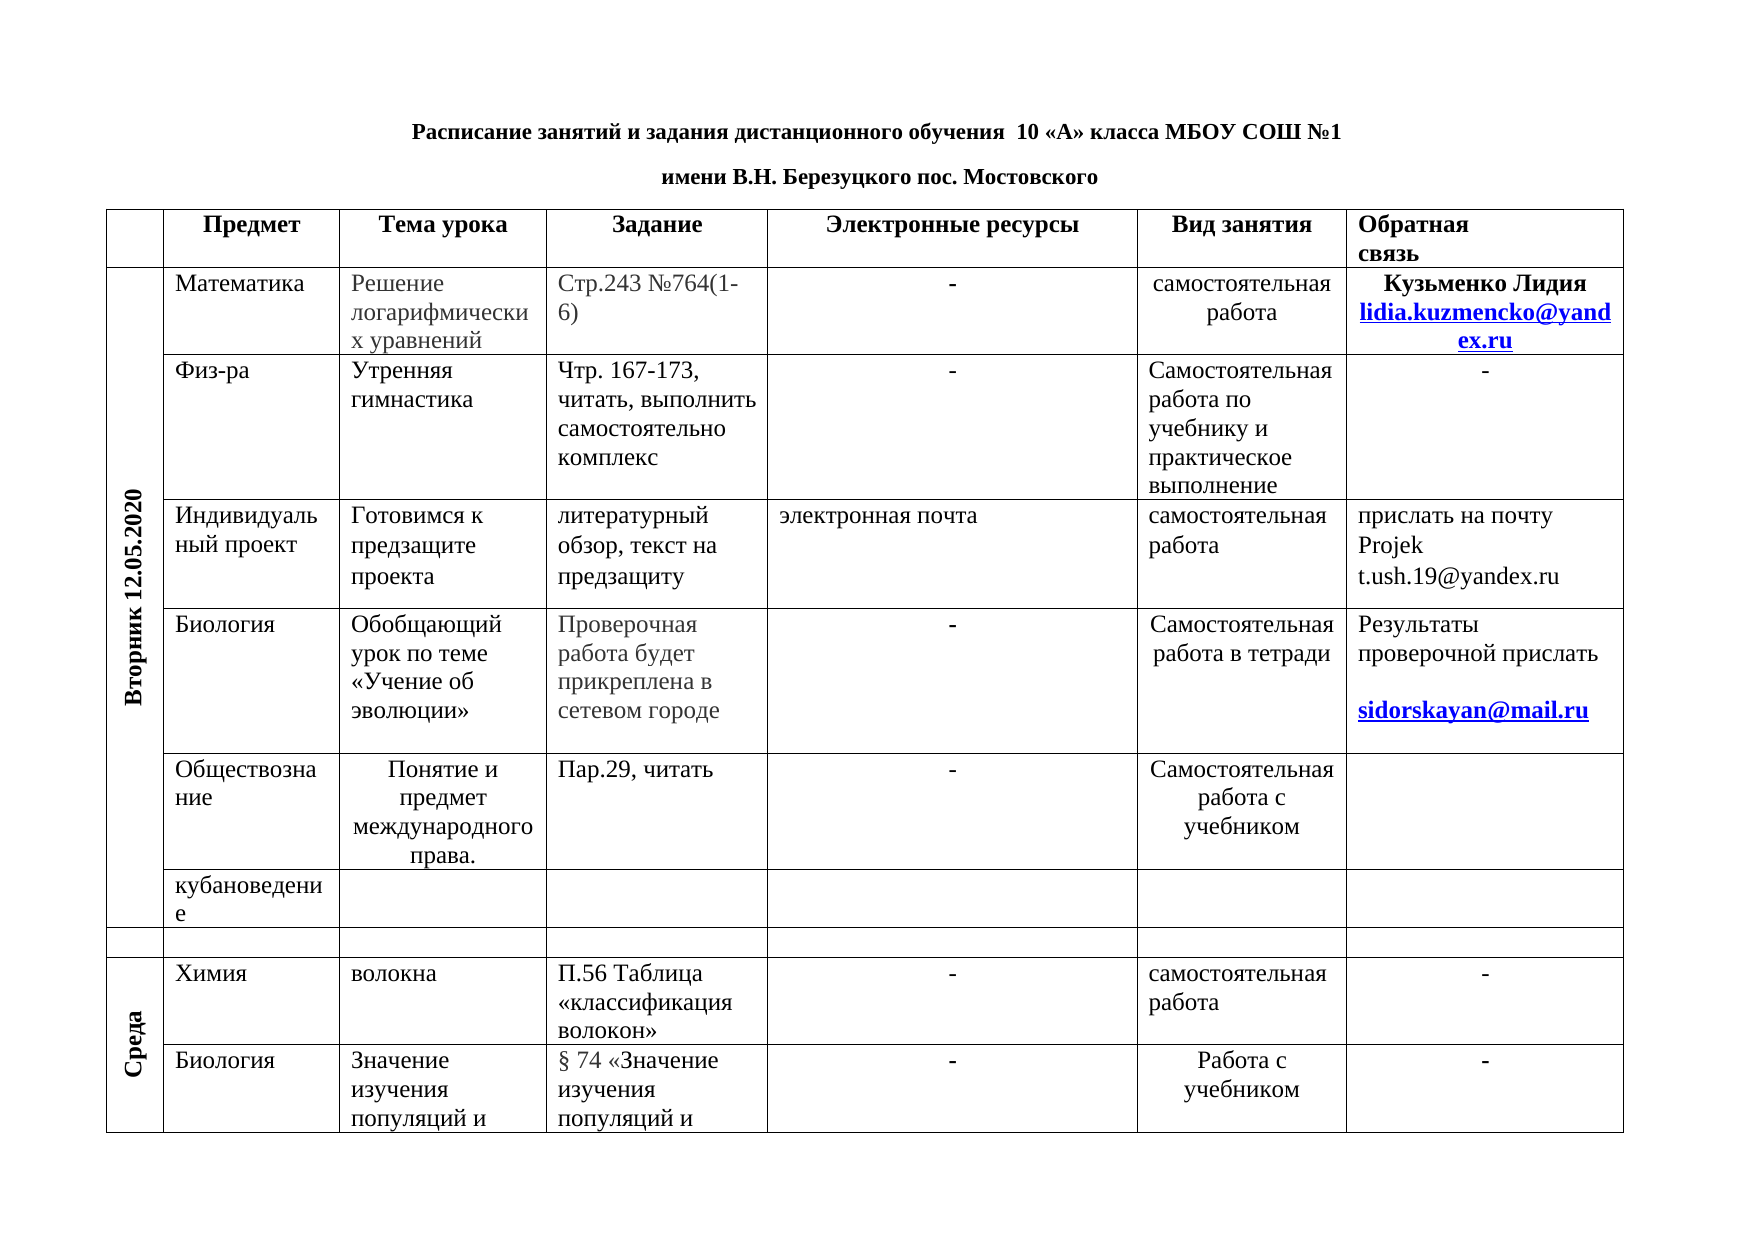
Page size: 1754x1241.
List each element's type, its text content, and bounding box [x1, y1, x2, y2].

table_cell - [1347, 355, 1623, 499]
table_cell Обществознание [164, 754, 339, 869]
table_header Тема урока [340, 210, 546, 267]
table_header Вид занятия [1138, 210, 1346, 267]
table_cell [340, 870, 546, 927]
table_header Задание [547, 210, 767, 267]
table_cell П.56 Таблица «классификация волокон» [547, 958, 767, 1044]
table_cell самостоятельная работа [1138, 268, 1346, 354]
table_cell - [768, 355, 1137, 499]
table_cell Чтр. 167-173, читать, выполнить самостоятельно комплекс [547, 355, 767, 499]
table_cell [1347, 870, 1623, 927]
table_cell [164, 928, 339, 957]
table_cell [1347, 928, 1623, 957]
table_cell Вторник 12.05.2020 [107, 268, 163, 927]
table_cell Кузьменко Лидия lidia.kuzmencko@yandex.ru [1347, 268, 1623, 354]
table_header Электронные ресурсы [768, 210, 1137, 267]
table_cell - [1347, 958, 1623, 1044]
table_cell Самостоятельная работа в тетради [1138, 609, 1346, 753]
table_cell - [768, 958, 1137, 1044]
table_cell кубановедение [164, 870, 339, 927]
table_cell Самостоятельная работа с учебником [1138, 754, 1346, 869]
table_cell самостоятельная работа [1138, 500, 1346, 608]
table_cell Индивидуальный проект [164, 500, 339, 608]
table_cell - [768, 1045, 1137, 1132]
table_cell Пар.29, читать [547, 754, 767, 869]
table_cell - [768, 609, 1137, 753]
table_cell [768, 928, 1137, 957]
table_cell Биология [164, 1045, 339, 1132]
table_cell электронная почта [768, 500, 1137, 608]
table_cell Химия [164, 958, 339, 1044]
table_cell [547, 870, 767, 927]
table_header Предмет [164, 210, 339, 267]
table_cell самостоятельная работа [1138, 958, 1346, 1044]
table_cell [340, 1045, 546, 1132]
table_cell [107, 928, 163, 957]
table_cell [768, 870, 1137, 927]
table_cell Математика [164, 268, 339, 354]
table_cell прислать на почту Projekt.ush.19@yandex.ru [1347, 500, 1623, 608]
table_cell Среда 13.05.2020 [107, 958, 163, 1132]
table_cell Результаты проверочной прислать sidorskayan@mail.ru [1347, 609, 1623, 753]
table_cell [1347, 754, 1623, 869]
table_cell Решение логарифмических уравнений [444, 268, 546, 354]
table_cell Самостоятельная работа по учебнику и практическое выполнение [1138, 355, 1346, 499]
table_cell Биология [164, 609, 339, 753]
table_cell Понятие и предмет международного права. [340, 754, 546, 869]
table_cell [1138, 928, 1346, 957]
table_cell - [768, 268, 1137, 354]
table_cell волокна [340, 958, 546, 1044]
table_cell Стр.243 №764(1-6) [547, 268, 767, 354]
text Расписание занятий и задания дистанционного обучения 10 «А» класса МБОУ СОШ №1 [118, 118, 1636, 144]
table_cell [1138, 870, 1346, 927]
table_cell Утренняя гимнастика [340, 355, 546, 499]
table_cell Работа с учебником [1138, 1045, 1346, 1132]
table_cell Физ-ра [164, 355, 339, 499]
table_header Обратная связь [1347, 210, 1623, 267]
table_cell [547, 1045, 767, 1132]
table_cell [340, 928, 546, 957]
table_cell Проверочная работа будет прикреплена в сетевом городе [547, 609, 767, 753]
text имени В.Н. Березуцкого пос. Мостовского [118, 163, 1636, 190]
table_cell [547, 928, 767, 957]
table_cell Готовимся к предзащите проекта [340, 500, 546, 608]
table_cell - [1347, 1045, 1623, 1132]
table_cell Обобщающий урок по теме «Учение об эволюции» [340, 609, 546, 753]
table_cell литературный обзор, текст на предзащиту [547, 500, 767, 608]
table_header [107, 210, 163, 267]
table_cell - [768, 754, 1137, 869]
